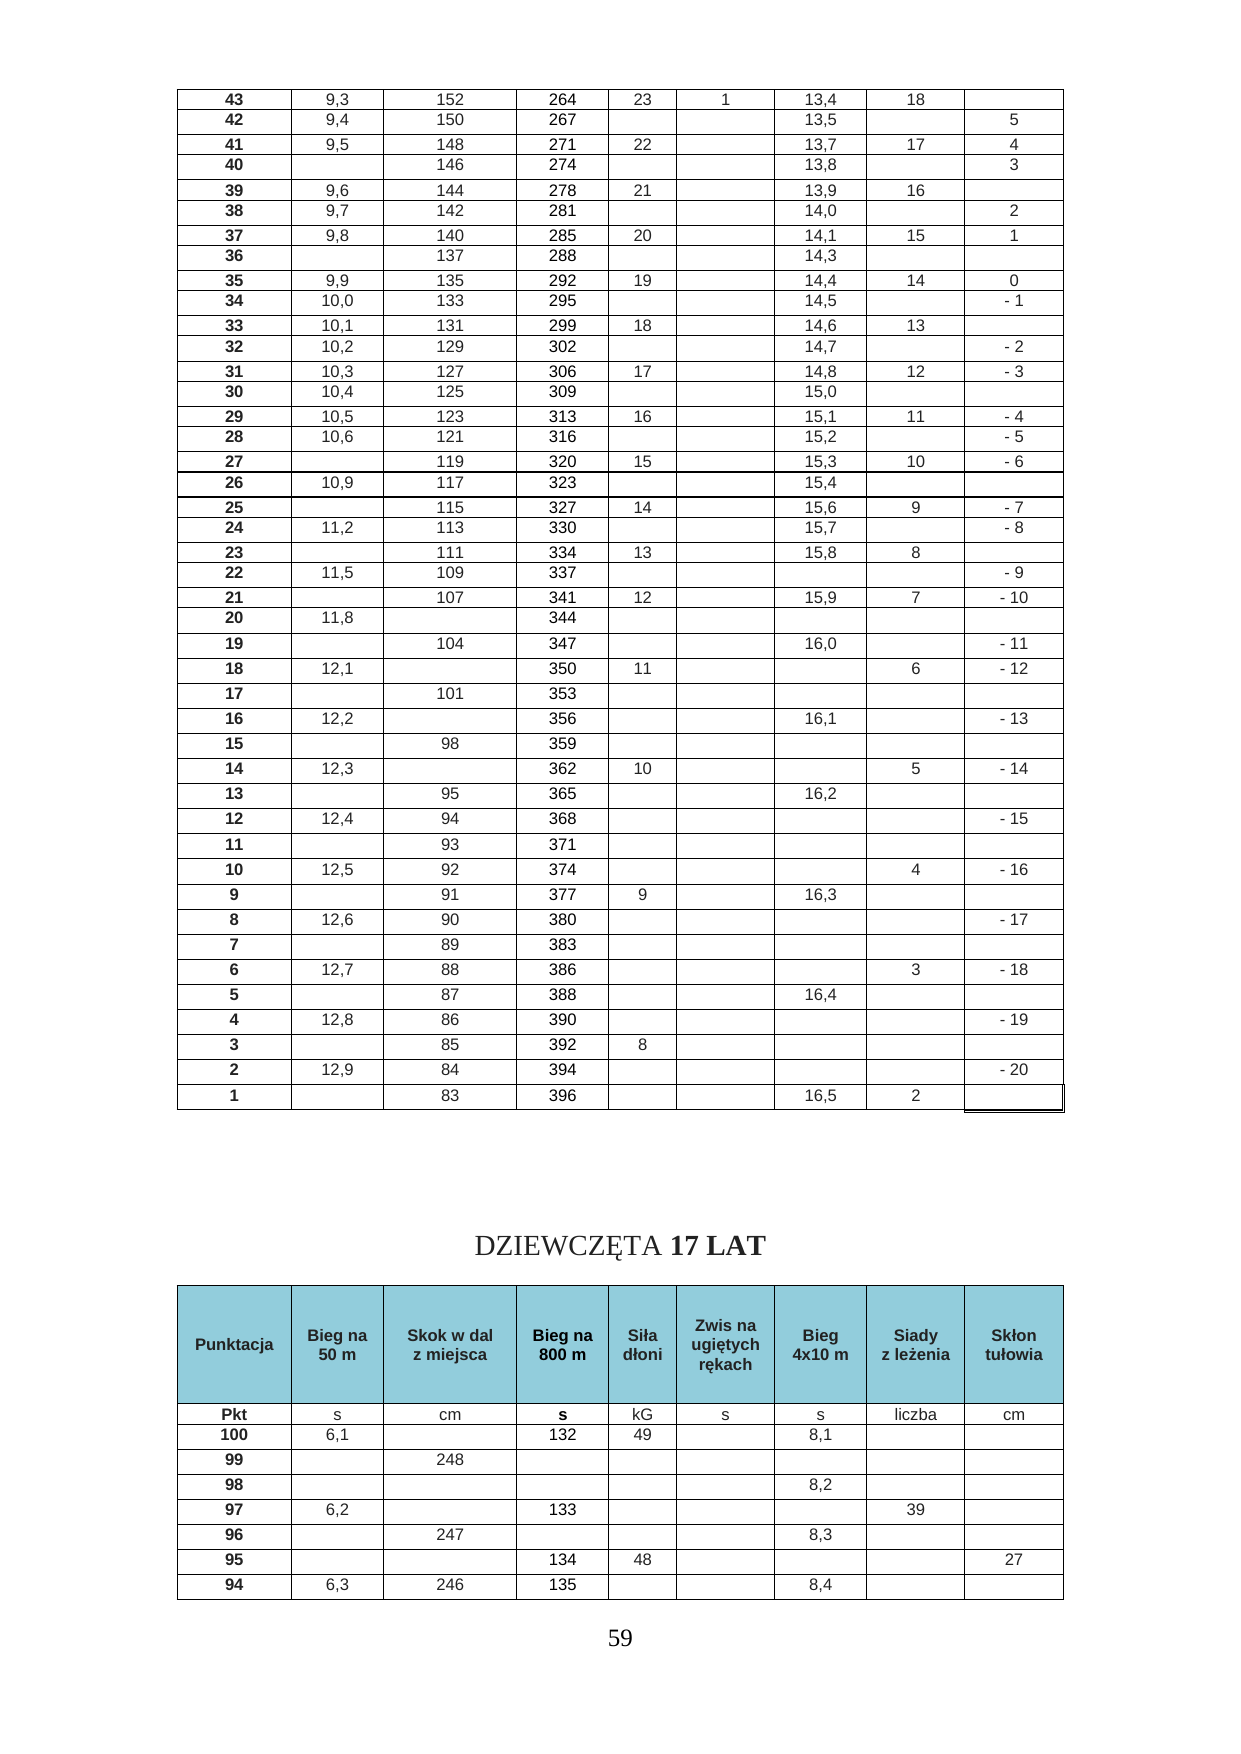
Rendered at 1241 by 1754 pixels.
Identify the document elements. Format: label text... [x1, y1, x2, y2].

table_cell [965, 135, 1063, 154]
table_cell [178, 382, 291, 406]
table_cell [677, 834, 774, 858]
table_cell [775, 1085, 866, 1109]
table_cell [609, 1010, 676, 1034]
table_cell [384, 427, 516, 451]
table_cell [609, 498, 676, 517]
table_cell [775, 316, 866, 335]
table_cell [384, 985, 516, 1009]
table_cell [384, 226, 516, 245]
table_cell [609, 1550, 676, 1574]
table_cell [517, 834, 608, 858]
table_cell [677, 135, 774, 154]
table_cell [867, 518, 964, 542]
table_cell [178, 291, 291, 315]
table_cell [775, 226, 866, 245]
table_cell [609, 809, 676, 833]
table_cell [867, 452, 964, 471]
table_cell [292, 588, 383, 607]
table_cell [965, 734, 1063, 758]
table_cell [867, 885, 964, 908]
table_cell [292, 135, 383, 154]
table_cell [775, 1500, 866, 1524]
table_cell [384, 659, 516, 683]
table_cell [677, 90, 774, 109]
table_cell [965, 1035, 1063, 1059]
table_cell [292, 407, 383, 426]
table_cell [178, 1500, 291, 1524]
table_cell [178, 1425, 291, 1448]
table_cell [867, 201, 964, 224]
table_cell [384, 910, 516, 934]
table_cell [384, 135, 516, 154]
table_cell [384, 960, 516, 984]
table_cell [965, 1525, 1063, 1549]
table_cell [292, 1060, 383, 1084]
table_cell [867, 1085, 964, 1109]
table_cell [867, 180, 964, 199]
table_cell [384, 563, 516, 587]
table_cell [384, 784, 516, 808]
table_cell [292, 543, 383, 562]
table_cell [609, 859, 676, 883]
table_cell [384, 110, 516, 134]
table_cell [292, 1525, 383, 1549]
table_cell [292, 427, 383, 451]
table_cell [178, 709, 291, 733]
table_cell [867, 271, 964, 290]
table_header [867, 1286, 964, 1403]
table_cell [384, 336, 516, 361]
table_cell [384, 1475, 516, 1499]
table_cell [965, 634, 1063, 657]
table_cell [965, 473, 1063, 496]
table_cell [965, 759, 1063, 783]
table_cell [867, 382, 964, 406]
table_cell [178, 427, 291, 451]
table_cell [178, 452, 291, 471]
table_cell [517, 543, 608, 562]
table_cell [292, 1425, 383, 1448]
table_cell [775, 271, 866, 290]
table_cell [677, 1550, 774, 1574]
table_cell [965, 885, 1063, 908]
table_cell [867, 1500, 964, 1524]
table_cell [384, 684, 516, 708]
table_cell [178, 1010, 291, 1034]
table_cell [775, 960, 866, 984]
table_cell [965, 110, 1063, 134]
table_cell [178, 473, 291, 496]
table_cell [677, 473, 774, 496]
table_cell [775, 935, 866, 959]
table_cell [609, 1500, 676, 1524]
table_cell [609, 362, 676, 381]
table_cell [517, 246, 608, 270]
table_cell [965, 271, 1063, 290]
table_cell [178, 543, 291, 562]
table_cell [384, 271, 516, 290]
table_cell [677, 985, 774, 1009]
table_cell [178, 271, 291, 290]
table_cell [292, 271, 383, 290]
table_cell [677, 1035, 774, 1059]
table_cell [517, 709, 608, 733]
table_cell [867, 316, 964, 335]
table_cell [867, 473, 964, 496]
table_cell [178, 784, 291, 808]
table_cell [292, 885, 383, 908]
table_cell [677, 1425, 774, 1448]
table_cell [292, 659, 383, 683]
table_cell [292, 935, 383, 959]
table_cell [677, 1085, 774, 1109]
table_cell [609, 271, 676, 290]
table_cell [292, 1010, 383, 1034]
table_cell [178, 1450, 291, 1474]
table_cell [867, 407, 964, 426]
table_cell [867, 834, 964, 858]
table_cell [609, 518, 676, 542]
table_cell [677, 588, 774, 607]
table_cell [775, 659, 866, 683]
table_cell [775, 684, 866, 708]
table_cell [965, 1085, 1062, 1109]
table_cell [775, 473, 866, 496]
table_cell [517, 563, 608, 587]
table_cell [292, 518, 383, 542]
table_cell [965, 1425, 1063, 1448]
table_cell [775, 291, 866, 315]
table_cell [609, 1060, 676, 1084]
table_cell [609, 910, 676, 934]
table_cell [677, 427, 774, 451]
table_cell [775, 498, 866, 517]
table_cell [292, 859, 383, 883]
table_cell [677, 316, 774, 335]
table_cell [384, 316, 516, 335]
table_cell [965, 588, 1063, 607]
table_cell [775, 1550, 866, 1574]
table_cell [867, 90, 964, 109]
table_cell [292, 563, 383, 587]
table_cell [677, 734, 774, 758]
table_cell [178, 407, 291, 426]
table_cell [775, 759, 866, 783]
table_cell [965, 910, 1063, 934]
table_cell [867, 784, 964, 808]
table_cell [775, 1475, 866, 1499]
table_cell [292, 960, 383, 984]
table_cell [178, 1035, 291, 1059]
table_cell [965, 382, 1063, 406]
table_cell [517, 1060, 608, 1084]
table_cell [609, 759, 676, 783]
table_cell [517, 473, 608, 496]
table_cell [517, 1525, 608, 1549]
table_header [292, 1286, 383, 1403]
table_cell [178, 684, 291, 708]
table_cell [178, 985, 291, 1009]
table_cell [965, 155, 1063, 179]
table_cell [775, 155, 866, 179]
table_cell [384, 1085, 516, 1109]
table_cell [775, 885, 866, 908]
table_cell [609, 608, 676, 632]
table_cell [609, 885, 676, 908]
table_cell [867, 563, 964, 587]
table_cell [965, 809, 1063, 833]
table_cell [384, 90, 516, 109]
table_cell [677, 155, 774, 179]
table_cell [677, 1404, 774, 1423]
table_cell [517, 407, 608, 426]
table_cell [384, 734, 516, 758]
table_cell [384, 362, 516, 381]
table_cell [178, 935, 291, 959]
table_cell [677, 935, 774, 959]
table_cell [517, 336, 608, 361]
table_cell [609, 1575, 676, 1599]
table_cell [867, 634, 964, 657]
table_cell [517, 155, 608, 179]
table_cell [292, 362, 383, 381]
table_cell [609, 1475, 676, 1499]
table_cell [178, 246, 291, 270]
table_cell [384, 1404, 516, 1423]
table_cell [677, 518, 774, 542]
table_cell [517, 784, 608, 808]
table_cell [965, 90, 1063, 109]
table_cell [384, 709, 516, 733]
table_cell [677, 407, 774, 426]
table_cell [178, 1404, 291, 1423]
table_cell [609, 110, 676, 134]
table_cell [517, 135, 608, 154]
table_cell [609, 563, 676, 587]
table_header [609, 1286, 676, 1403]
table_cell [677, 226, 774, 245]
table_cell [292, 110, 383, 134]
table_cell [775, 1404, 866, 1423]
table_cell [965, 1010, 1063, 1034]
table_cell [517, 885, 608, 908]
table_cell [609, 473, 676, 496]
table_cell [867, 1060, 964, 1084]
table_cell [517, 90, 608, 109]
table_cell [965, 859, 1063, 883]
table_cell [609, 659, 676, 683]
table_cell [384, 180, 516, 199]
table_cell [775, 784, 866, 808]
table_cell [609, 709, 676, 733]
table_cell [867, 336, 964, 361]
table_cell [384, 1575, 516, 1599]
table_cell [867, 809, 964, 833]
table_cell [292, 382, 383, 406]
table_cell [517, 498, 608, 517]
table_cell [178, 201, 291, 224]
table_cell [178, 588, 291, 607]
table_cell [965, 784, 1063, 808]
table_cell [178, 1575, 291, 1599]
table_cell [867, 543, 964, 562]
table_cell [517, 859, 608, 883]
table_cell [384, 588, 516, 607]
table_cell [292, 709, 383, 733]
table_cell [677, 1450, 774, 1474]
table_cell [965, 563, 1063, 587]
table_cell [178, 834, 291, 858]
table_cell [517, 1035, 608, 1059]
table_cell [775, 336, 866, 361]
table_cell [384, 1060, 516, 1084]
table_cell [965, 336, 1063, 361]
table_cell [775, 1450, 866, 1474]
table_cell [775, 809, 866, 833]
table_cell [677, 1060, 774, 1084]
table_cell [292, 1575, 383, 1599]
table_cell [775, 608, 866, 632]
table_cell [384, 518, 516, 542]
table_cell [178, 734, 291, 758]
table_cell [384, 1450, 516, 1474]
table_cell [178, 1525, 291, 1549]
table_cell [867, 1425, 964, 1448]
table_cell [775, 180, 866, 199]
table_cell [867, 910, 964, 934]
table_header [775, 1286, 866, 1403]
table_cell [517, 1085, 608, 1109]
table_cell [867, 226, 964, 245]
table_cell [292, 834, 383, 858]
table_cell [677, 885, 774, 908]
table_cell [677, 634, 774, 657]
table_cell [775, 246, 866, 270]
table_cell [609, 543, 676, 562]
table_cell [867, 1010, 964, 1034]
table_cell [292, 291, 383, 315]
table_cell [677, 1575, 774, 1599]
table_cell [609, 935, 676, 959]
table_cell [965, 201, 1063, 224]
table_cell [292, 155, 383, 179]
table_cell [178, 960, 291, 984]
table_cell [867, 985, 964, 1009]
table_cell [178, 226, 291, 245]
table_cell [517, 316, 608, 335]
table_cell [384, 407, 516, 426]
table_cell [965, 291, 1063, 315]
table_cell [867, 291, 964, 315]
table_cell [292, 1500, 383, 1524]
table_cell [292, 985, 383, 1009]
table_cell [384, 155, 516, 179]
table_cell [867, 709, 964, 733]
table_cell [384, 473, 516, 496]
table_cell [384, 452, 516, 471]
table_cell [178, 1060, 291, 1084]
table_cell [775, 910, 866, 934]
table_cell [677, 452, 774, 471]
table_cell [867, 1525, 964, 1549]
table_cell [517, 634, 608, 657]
text DZIEWCZĘTA 17 LAT [148, 1228, 1092, 1261]
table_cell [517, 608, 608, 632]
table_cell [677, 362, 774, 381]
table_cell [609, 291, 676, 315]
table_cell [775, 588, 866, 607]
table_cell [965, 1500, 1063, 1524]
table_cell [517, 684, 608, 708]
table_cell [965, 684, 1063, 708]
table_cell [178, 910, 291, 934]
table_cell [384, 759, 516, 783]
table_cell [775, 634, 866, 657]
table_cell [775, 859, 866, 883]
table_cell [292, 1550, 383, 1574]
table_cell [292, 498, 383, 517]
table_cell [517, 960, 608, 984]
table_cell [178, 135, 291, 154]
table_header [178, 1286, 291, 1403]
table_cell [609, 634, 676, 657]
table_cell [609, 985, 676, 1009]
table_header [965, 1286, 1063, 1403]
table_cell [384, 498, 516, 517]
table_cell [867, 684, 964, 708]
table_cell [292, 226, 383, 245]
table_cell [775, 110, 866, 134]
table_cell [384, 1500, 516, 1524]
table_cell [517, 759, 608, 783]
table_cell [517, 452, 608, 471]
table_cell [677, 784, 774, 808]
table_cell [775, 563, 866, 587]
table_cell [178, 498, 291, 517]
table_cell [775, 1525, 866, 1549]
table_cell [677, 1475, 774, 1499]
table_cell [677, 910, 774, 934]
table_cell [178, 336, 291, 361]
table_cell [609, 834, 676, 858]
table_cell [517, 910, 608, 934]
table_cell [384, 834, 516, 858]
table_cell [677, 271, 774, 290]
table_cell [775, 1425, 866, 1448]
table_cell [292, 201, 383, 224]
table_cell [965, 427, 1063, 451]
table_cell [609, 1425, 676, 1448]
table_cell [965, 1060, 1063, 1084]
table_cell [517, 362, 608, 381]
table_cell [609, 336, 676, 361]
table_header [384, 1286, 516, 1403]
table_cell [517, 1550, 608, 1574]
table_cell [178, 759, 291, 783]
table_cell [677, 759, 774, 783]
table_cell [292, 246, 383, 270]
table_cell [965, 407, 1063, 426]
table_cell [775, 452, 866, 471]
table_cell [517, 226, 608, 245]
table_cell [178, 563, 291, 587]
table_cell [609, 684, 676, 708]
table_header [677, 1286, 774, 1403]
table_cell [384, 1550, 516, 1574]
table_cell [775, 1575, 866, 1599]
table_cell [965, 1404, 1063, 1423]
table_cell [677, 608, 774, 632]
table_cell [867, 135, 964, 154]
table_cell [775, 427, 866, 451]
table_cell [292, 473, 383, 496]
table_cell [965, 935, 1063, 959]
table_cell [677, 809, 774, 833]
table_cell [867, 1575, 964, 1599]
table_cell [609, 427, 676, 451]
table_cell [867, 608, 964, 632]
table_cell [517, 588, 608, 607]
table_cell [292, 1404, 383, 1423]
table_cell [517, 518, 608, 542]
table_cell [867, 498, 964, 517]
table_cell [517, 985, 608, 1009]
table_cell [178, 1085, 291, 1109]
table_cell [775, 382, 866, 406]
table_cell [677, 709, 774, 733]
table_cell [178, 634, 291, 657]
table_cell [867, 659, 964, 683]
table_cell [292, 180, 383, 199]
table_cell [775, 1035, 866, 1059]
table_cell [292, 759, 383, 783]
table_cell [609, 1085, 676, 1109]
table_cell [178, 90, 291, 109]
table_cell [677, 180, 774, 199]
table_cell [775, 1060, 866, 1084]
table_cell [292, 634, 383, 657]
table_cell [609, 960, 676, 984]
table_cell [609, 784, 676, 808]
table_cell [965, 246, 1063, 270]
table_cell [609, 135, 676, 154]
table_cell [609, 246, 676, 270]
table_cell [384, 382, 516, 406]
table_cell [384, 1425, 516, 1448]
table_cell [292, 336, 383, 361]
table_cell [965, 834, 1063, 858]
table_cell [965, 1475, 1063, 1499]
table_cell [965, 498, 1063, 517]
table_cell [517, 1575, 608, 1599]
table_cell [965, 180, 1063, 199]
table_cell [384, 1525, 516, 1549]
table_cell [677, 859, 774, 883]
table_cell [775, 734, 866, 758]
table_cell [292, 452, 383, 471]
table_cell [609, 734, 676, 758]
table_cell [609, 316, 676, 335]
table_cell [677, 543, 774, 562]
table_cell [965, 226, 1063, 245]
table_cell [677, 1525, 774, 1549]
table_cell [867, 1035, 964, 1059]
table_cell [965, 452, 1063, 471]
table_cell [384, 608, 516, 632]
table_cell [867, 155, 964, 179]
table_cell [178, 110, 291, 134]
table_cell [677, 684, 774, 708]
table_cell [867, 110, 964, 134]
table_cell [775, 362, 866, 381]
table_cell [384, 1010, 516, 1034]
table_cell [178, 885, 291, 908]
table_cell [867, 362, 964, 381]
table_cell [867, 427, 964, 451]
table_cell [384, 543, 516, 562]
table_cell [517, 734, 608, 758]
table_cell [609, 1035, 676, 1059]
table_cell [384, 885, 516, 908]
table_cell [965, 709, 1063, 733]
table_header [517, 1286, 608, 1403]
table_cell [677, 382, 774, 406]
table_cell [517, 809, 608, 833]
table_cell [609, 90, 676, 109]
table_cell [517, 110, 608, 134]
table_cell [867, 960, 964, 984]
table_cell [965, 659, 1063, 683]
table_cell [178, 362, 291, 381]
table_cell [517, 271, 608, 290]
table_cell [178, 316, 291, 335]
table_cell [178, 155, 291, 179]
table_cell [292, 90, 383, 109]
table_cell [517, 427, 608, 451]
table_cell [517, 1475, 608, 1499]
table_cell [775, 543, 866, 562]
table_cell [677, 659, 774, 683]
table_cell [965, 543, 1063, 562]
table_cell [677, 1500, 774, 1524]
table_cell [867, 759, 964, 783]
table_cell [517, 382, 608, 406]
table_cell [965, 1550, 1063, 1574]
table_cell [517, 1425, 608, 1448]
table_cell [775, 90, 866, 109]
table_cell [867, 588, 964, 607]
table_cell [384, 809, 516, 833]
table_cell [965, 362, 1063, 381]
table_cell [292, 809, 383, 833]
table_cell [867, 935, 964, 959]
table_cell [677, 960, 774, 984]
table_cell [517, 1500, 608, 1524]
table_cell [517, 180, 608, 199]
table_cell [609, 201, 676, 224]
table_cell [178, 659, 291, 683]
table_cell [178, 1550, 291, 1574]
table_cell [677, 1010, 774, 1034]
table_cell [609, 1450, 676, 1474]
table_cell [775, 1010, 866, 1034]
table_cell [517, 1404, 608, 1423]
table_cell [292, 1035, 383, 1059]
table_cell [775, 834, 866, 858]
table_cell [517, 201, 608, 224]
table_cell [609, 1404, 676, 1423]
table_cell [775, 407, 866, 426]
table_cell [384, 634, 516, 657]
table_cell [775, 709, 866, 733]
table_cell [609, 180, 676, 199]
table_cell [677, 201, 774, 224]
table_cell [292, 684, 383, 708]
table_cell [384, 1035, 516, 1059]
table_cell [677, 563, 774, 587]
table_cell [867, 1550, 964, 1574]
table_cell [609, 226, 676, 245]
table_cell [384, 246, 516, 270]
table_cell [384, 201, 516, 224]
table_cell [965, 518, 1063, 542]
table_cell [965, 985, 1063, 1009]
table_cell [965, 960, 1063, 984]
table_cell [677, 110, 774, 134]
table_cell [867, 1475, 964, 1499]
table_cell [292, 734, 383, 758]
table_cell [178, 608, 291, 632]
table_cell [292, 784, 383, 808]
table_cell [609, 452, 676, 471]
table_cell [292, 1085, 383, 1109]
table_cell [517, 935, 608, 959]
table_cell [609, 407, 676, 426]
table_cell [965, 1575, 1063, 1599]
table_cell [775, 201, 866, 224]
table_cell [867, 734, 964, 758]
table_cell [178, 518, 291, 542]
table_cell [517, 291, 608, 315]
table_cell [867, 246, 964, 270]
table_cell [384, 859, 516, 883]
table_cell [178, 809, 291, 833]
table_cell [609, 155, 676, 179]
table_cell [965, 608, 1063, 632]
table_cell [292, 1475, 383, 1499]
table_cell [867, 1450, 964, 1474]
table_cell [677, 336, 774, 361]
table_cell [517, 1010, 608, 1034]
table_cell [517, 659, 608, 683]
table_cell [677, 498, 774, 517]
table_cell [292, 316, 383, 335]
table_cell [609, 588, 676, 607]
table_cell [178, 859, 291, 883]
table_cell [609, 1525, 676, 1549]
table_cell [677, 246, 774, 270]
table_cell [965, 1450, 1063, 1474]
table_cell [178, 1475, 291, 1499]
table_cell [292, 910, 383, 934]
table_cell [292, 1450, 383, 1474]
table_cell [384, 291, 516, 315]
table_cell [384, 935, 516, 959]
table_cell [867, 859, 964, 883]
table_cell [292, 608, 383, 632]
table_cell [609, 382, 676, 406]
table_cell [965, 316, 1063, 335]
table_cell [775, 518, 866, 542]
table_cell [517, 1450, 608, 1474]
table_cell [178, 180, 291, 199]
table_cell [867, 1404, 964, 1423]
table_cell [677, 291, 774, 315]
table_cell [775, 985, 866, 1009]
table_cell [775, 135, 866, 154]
